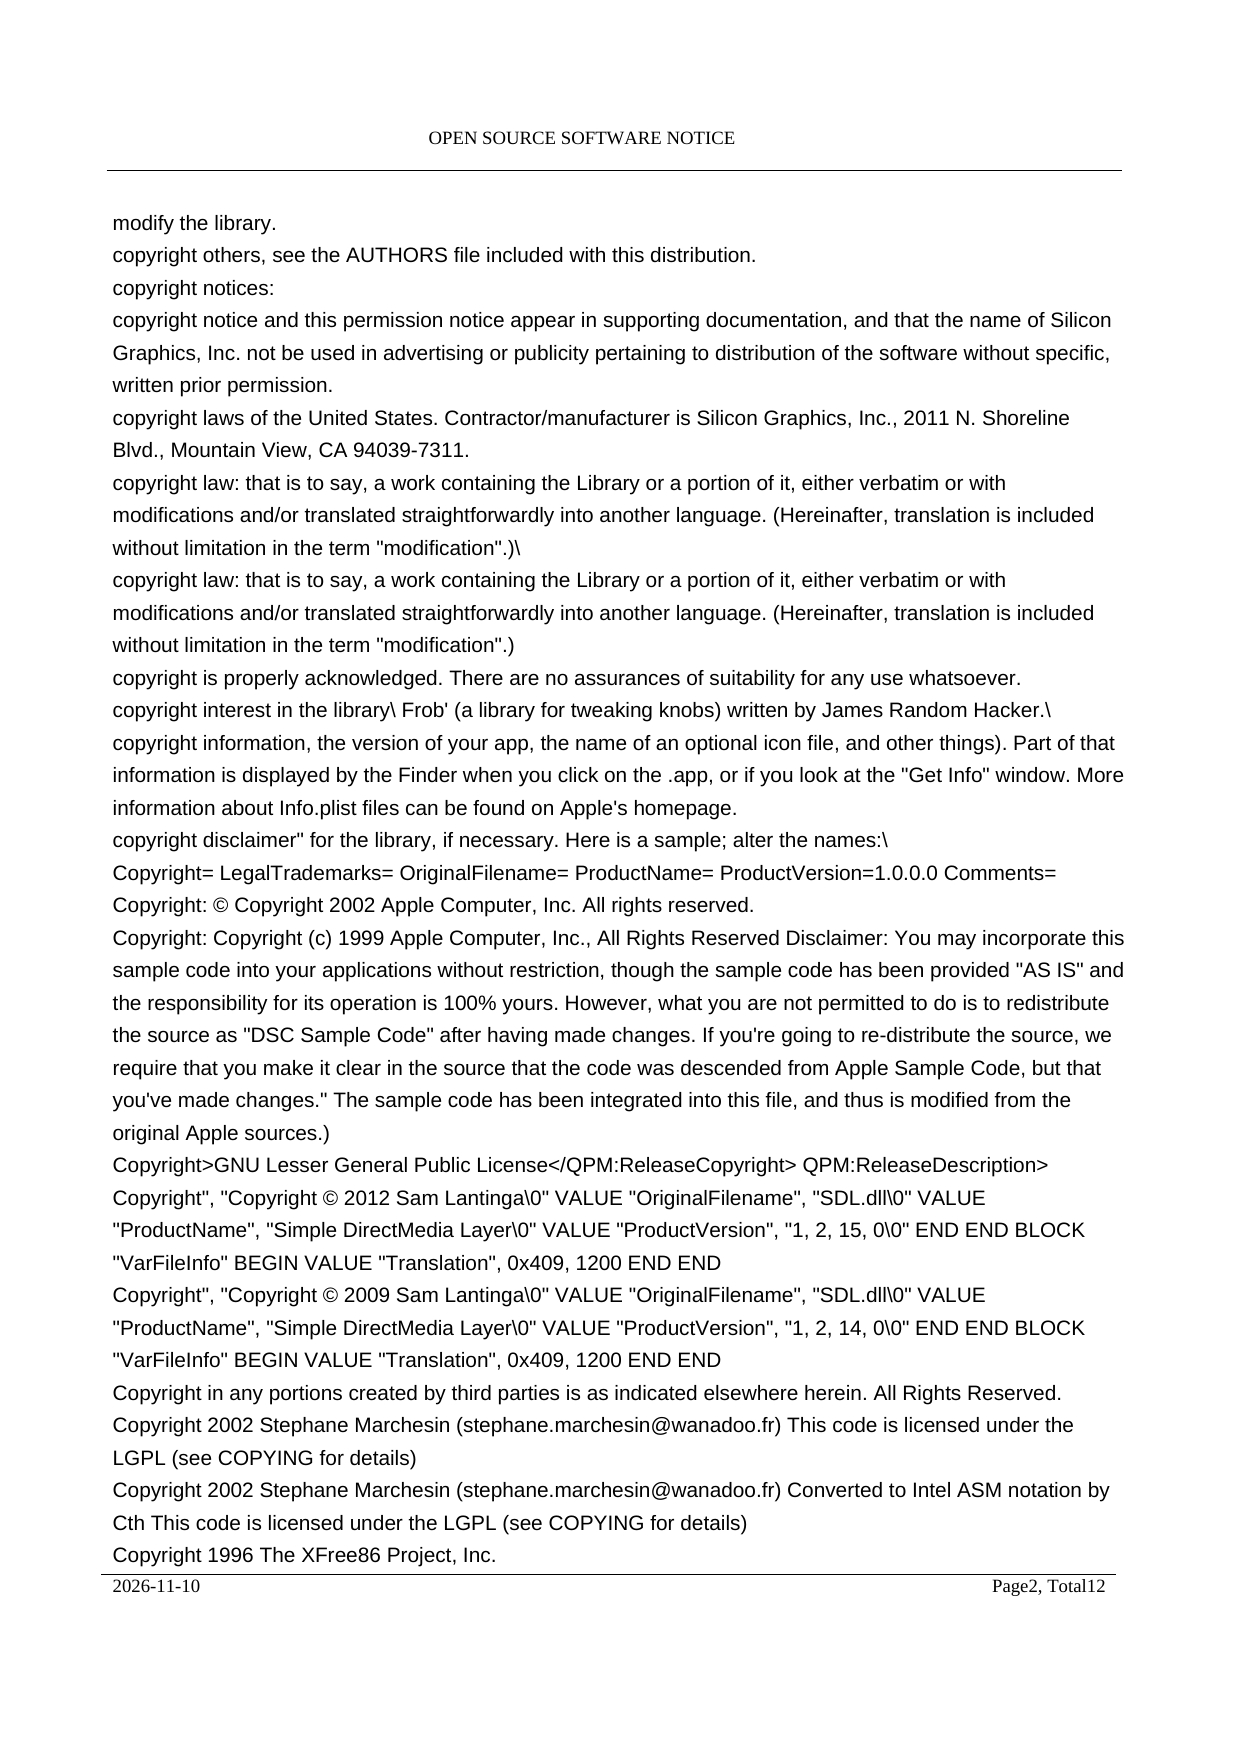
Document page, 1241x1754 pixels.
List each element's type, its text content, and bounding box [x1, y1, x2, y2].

text Copyright in any portions created by third parties is as indicated elsewhere herein. All Rights Reserved. [112, 1376, 1128, 1409]
text Copyright= LegalTrademarks= OriginalFilename= ProductName= ProductVersion=1.0.0.0 Comments= [112, 856, 1128, 889]
text Copyright 1996 The XFree86 Project, Inc. [112, 1539, 1128, 1571]
text Copyright", "Copyright © 2009 Sam Lantinga\0" VALUE "OriginalFilename", "SDL.dll\0" VALUE "ProductName", "Simple DirectMedia Layer\0" VALUE "ProductVersion", "1, 2, 14, 0\0" END END BLOCK "VarFileInfo" BEGIN VALUE "Translation", 0x409, 1200 END END [112, 1279, 1128, 1376]
text copyright notice and this permission notice appear in supporting documentation, and that the name of Silicon Graphics, Inc. not be used in advertising or publicity pertaining to distribution of the software without specific, written prior permission. [112, 304, 1128, 401]
text Copyright>GNU Lesser General Public License</QPM:ReleaseCopyright> QPM:ReleaseDescription> [112, 1149, 1128, 1181]
text copyright information, the version of your app, the name of an optional icon file, and other things). Part of that information is displayed by the Finder when you click on the .app, or if you look at the "Get Info" window. More information about Info.plist files can be found on Apple's homepage. [112, 726, 1128, 824]
text copyright notices: [112, 271, 1128, 304]
text Copyright", "Copyright © 2012 Sam Lantinga\0" VALUE "OriginalFilename", "SDL.dll\0" VALUE "ProductName", "Simple DirectMedia Layer\0" VALUE "ProductVersion", "1, 2, 15, 0\0" END END BLOCK "VarFileInfo" BEGIN VALUE "Translation", 0x409, 1200 END END [112, 1181, 1128, 1279]
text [112, 206, 1128, 239]
text Copyright: © Copyright 2002 Apple Computer, Inc. All rights reserved. [112, 889, 1128, 921]
text Copyright: Copyright (c) 1999 Apple Computer, Inc., All Rights Reserved Disclaimer: You may incorporate this sample code into your applications without restriction, though the sample code has been provided "AS IS" and the responsibility for its operation is 100% yours. However, what you are not permitted to do is to redistribute the source as "DSC Sample Code" after having made changes. If you're going to re-distribute the source, we require that you make it clear in the source that the code was descended from Apple Sample Code, but that you've made changes." The sample code has been integrated into this file, and thus is modified from the original Apple sources.) [112, 921, 1128, 1149]
text copyright others, see the AUTHORS file included with this distribution. [112, 239, 1128, 271]
text copyright law: that is to say, a work containing the Library or a portion of it, either verbatim or with modifications and/or translated straightforwardly into another language. (Hereinafter, translation is included without limitation in the term "modification".) [112, 564, 1128, 661]
text copyright disclaimer" for the library, if necessary. Here is a sample; alter the names:\ [112, 824, 1128, 856]
text copyright laws of the United States. Contractor/manufacturer is Silicon Graphics, Inc., 2011 N. Shoreline Blvd., Mountain View, CA 94039-7311. [112, 401, 1128, 466]
text copyright law: that is to say, a work containing the Library or a portion of it, either verbatim or with modifications and/or translated straightforwardly into another language. (Hereinafter, translation is included without limitation in the term "modification".)\ [112, 466, 1128, 564]
text Copyright 2002 Stephane Marchesin (stephane.marchesin@wanadoo.fr) This code is licensed under the LGPL (see COPYING for details) [112, 1409, 1128, 1474]
text Copyright 2002 Stephane Marchesin (stephane.marchesin@wanadoo.fr) Converted to Intel ASM notation by Cth This code is licensed under the LGPL (see COPYING for details) [112, 1474, 1128, 1539]
text copyright is properly acknowledged. There are no assurances of suitability for any use whatsoever. [112, 661, 1128, 694]
text copyright interest in the library\ Frob' (a library for tweaking knobs) written by James Random Hacker.\ [112, 694, 1128, 726]
